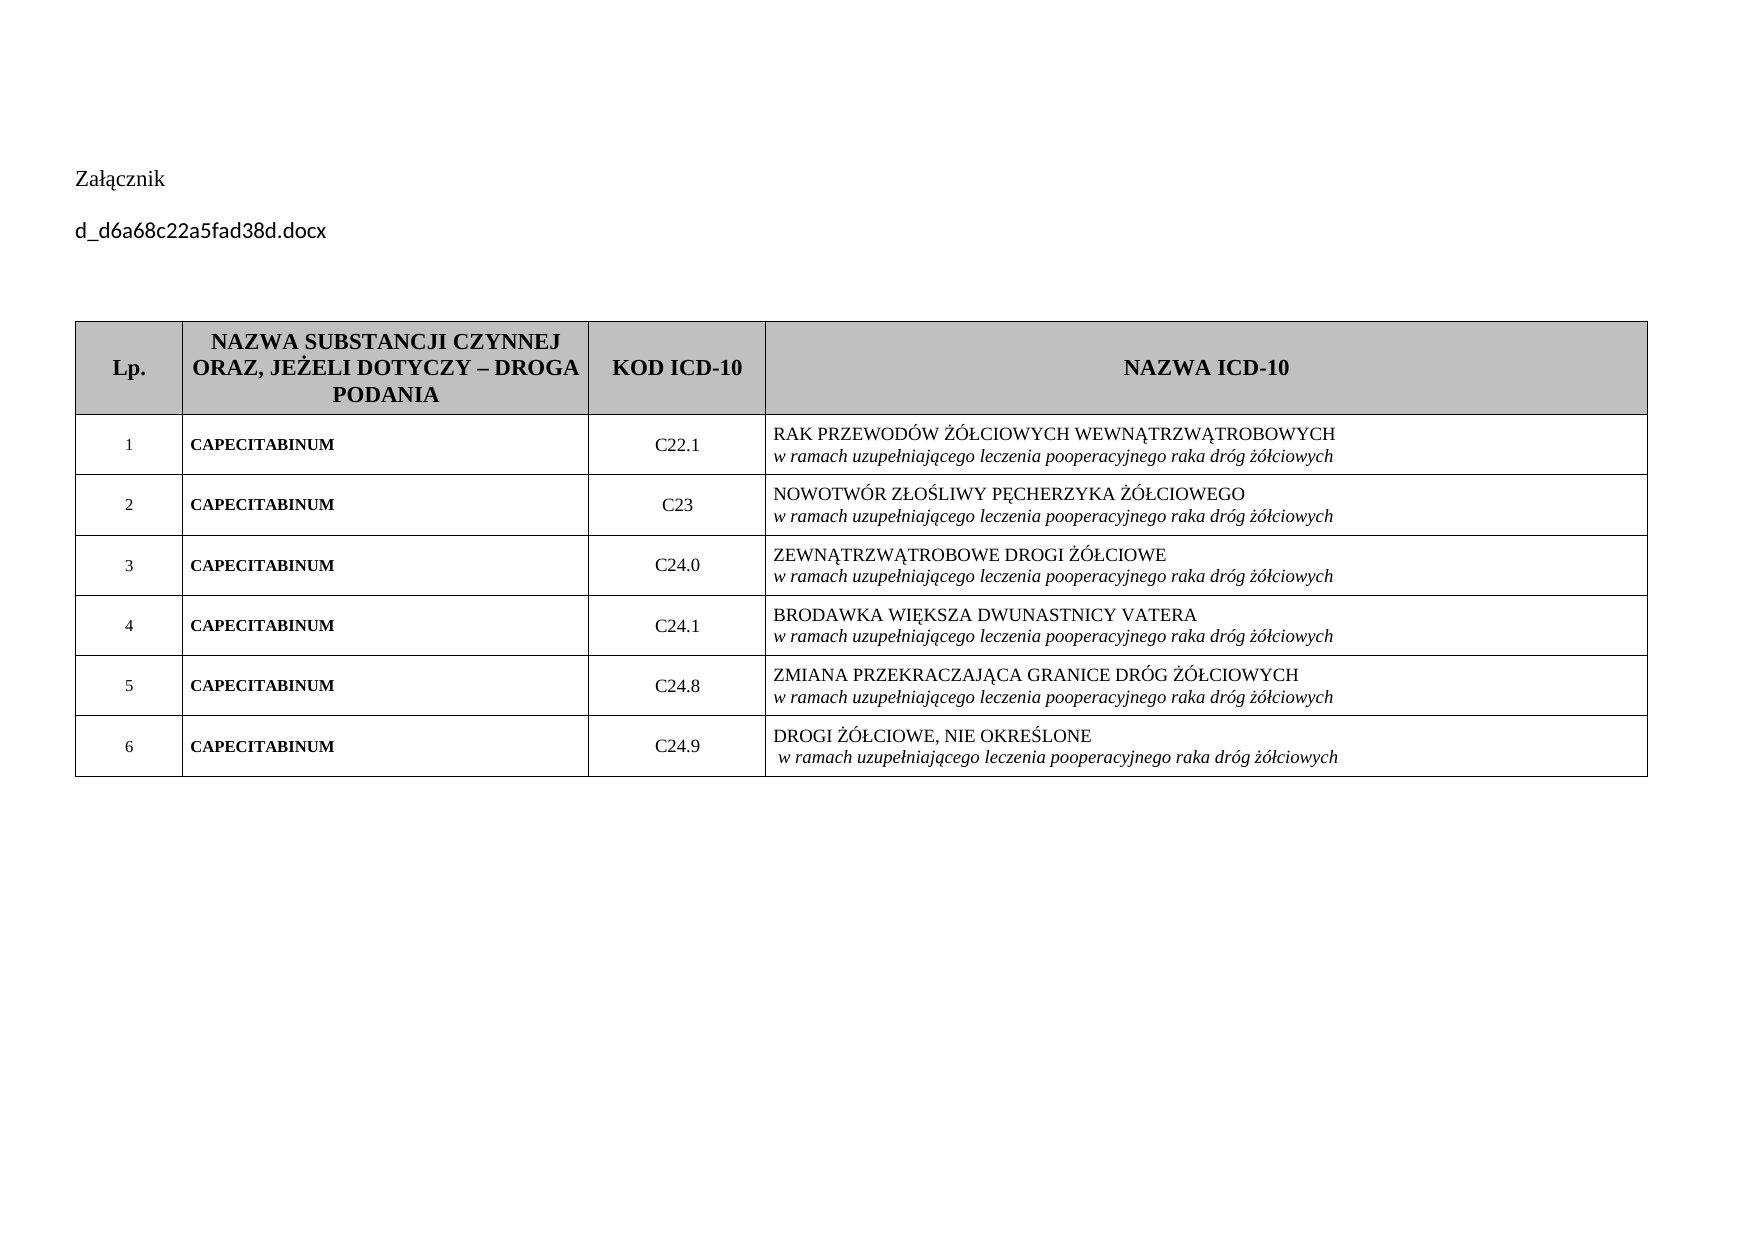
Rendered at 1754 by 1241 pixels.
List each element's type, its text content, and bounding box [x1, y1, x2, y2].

table_cell 2 [76, 475, 182, 534]
table_cell 3 [76, 536, 182, 595]
text CAPECITABINUM [75, 216, 1679, 244]
table_cell CAPECITABINUM [183, 656, 588, 715]
table_cell ZEWNĄTRZWĄTROBOWE DROGI ŻÓŁCIOWE w ramach uzupełniającego leczenia pooperacyjnego raka dróg żółciowych [766, 536, 1647, 595]
table_cell CAPECITABINUM [183, 415, 588, 474]
table_cell 6 [76, 716, 182, 776]
table_cell CAPECITABINUM [183, 475, 588, 534]
table_cell BRODAWKA WIĘKSZA DWUNASTNICY VATERA w ramach uzupełniającego leczenia pooperacyjnego raka dróg żółciowych [766, 596, 1647, 655]
table_cell ZMIANA PRZEKRACZAJĄCA GRANICE DRÓG ŻÓŁCIOWYCH w ramach uzupełniającego leczenia pooperacyjnego raka dróg żółciowych [766, 656, 1647, 715]
table_cell C23 [589, 475, 765, 534]
table_header Lp. [76, 322, 182, 414]
table_cell RAK PRZEWODÓW ŻÓŁCIOWYCH WEWNĄTRZWĄTROBOWYCH w ramach uzupełniającego leczenia pooperacyjnego raka dróg żółciowych [766, 415, 1647, 474]
table_header KOD ICD-10 [589, 322, 765, 414]
table_header NAZWA SUBSTANCJI CZYNNEJ ORAZ, JEŻELI DOTYCZY – DROGA PODANIA [183, 322, 588, 414]
table_cell 1 [76, 415, 182, 474]
table_cell C24.8 [589, 656, 765, 715]
table_cell CAPECITABINUM [183, 596, 588, 655]
table_cell C24.1 [589, 596, 765, 655]
table_cell CAPECITABINUM [183, 716, 588, 776]
table_header NAZWA ICD-10 [766, 322, 1647, 414]
table_cell 5 [76, 656, 182, 715]
table_cell C22.1 [589, 415, 765, 474]
text Załącznik C.5.c. [75, 165, 1679, 192]
table_cell C24.0 [589, 536, 765, 595]
table_cell CAPECITABINUM [183, 536, 588, 595]
table_cell DROGI ŻÓŁCIOWE, NIE OKREŚLONE w ramach uzupełniającego leczenia pooperacyjnego raka dróg żółciowych [766, 716, 1647, 776]
table_cell NOWOTWÓR ZŁOŚLIWY PĘCHERZYKA ŻÓŁCIOWEGO w ramach uzupełniającego leczenia pooperacyjnego raka dróg żółciowych [766, 475, 1647, 534]
table_cell 4 [76, 596, 182, 655]
table_cell C24.9 [589, 716, 765, 776]
